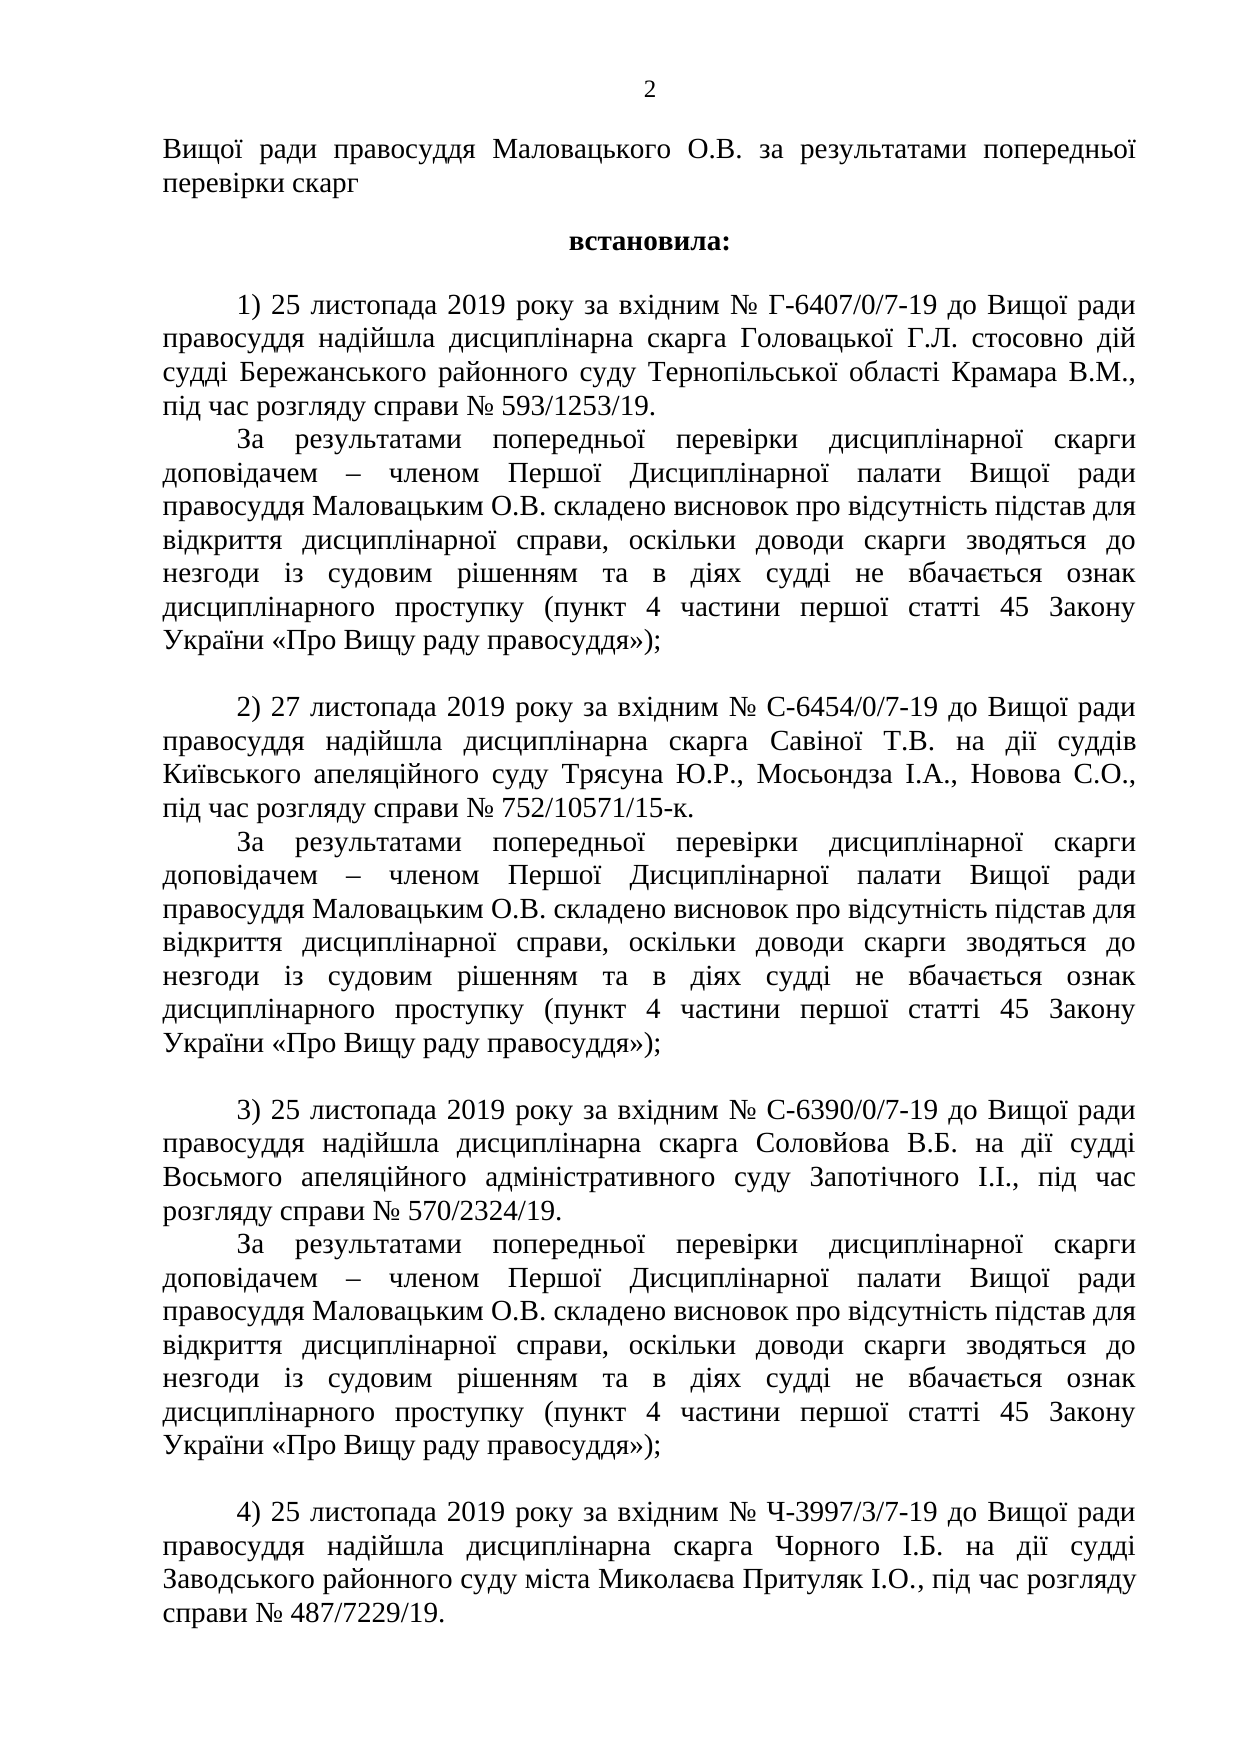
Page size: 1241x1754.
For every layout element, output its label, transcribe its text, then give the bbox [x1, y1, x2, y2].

text 4) 25 листопада 2019 року за вхідним № Ч-3997/3/7-19 до Вищої ради правосуддя надійшла дисциплінарна скарга Чорного І.Б. на дії судді Заводського районного суду міста Миколаєва Притуляк І.О., під час розгляду справи № 487/7229/19. [162, 1494, 1137, 1629]
text встановила: [162, 223, 1137, 257]
text 2) 27 листопада 2019 року за вхідним № С-6454/0/7-19 до Вищої ради правосуддя надійшла дисциплінарна скарга Савіної Т.В. на дії суддів Київського апеляційного суду Трясуна Ю.Р., Мосьондза І.А., Новова С.О., під час розгляду справи № 752/10571/15-к. [162, 689, 1137, 824]
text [162, 131, 1137, 198]
text 1) 25 листопада 2019 року за вхідним № Г-6407/0/7-19 до Вищої ради правосуддя надійшла дисциплінарна скарга Головацької Г.Л. стосовно дій судді Бережанського районного суду Тернопільської області Крамара В.М., під час розгляду справи № 593/1253/19. [162, 287, 1137, 421]
text 3) 25 листопада 2019 року за вхідним № С-6390/0/7-19 до Вищої ради правосуддя надійшла дисциплінарна скарга Соловйова В.Б. на дії судді Восьмого апеляційного адміністративного суду Запотічного І.І., під час розгляду справи № 570/2324/19. [162, 1092, 1137, 1226]
